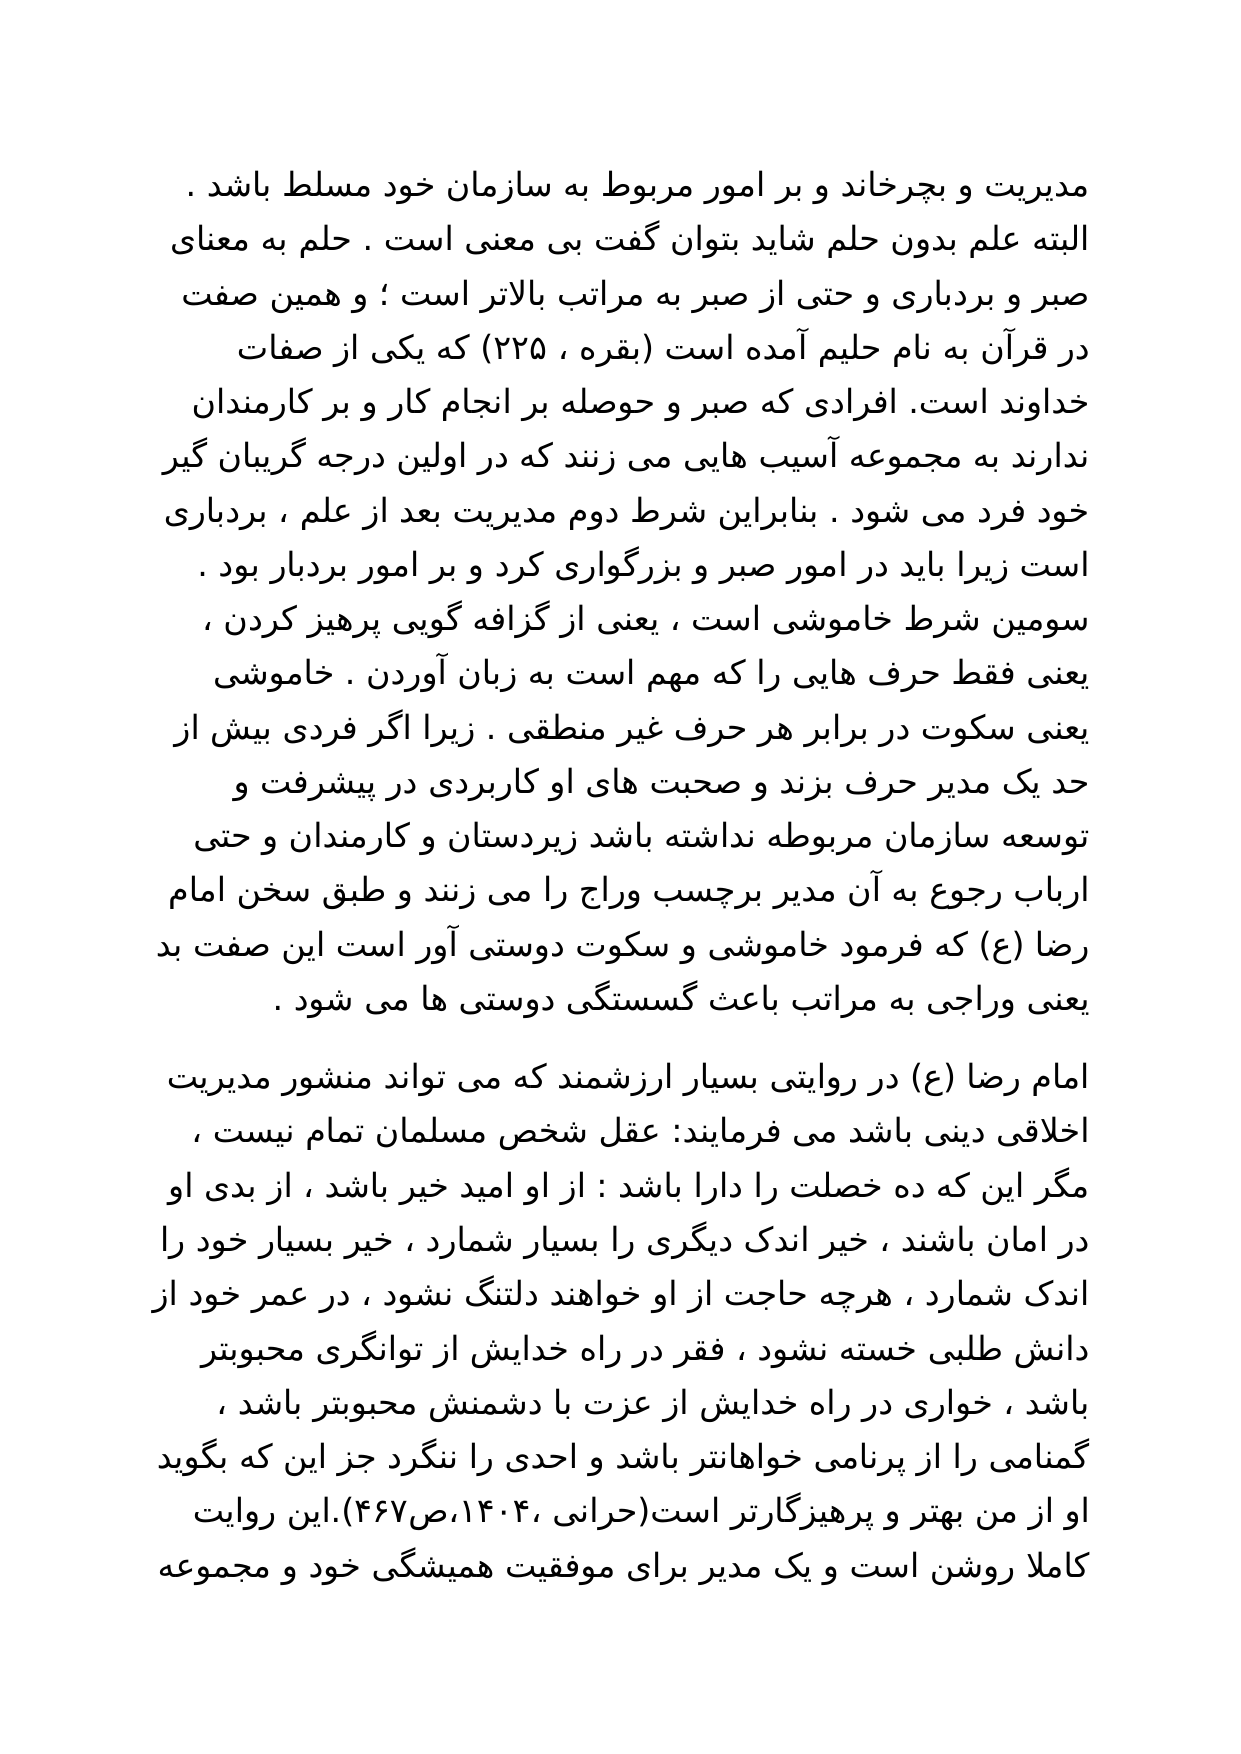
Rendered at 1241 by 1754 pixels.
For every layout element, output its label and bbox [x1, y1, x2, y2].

text [150, 150, 1090, 1018]
text [150, 1042, 1090, 1585]
